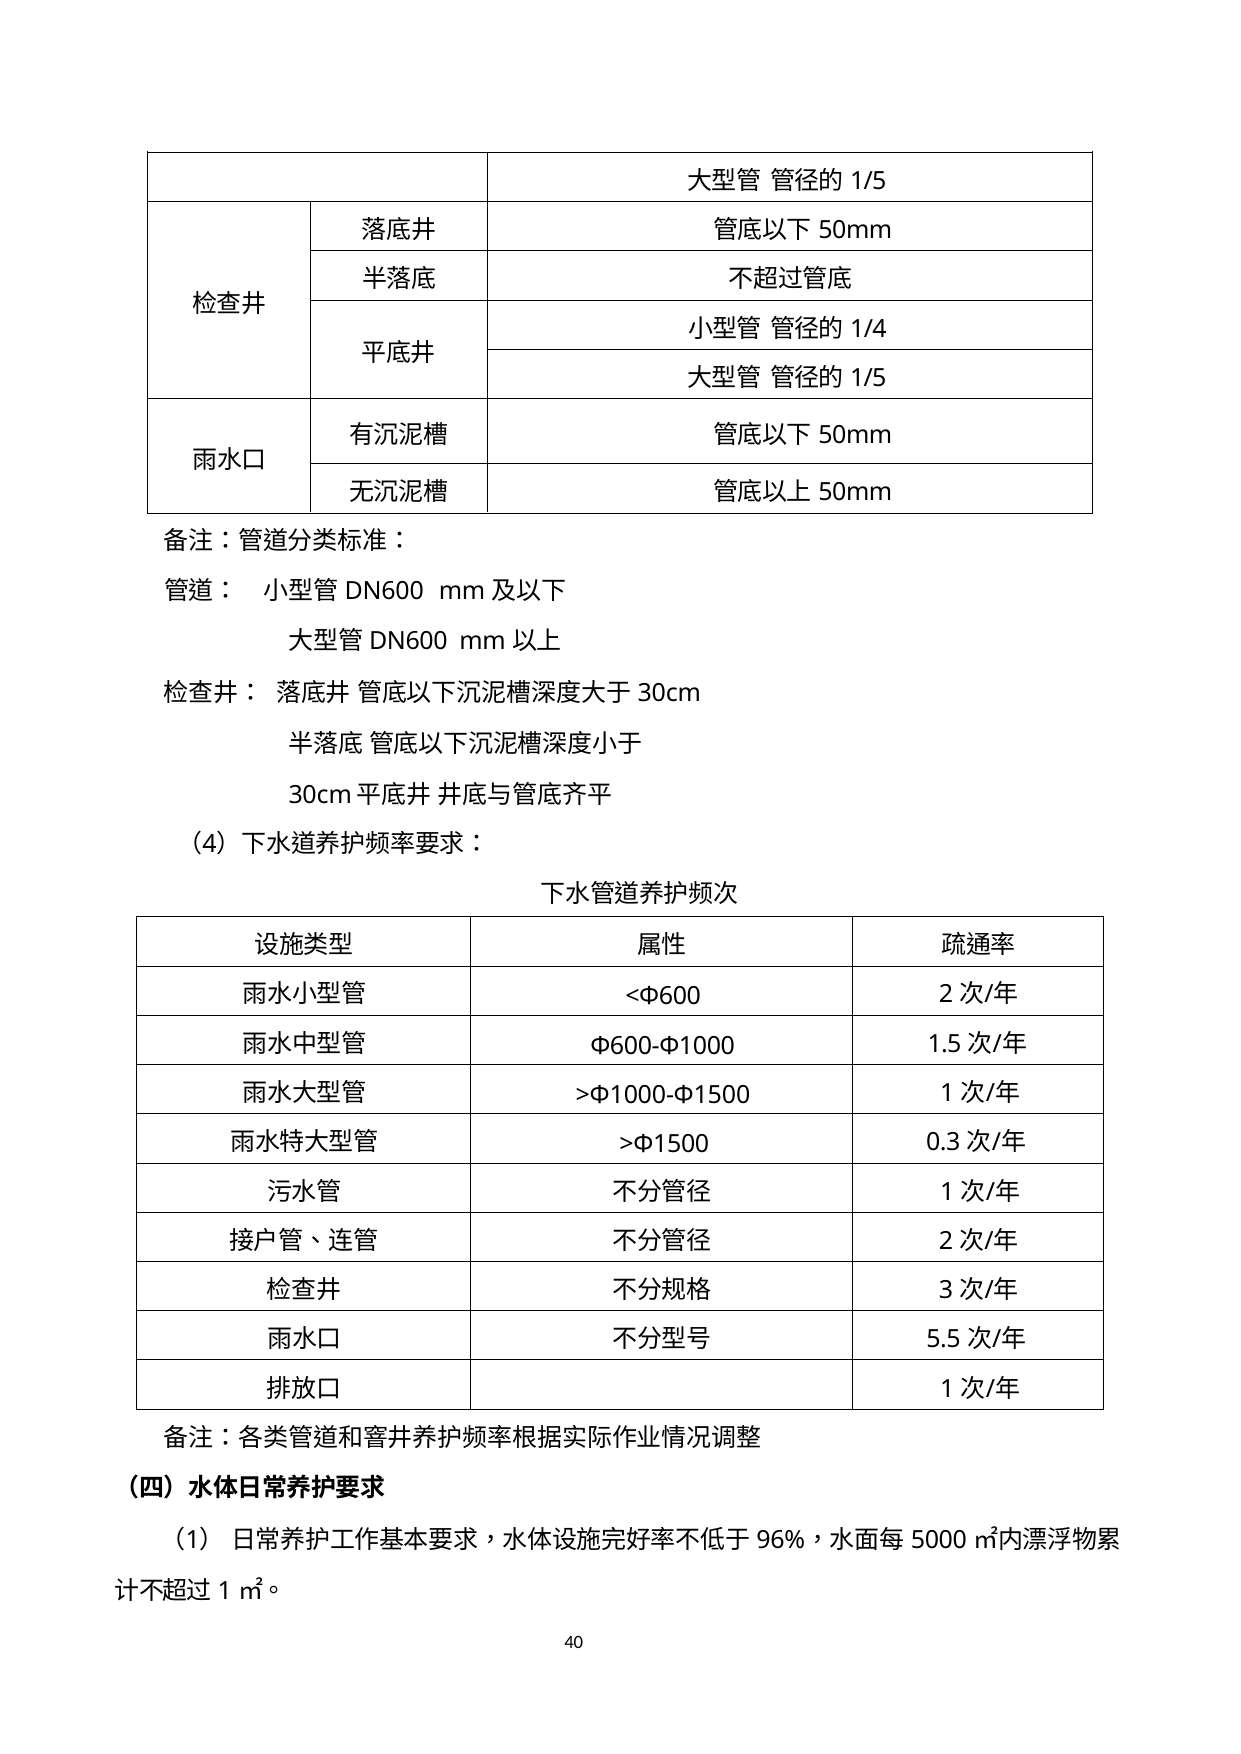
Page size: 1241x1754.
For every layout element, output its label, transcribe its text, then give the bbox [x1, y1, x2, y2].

table_cell 不分型号 [471, 1311, 852, 1359]
table_cell 检查井 [148, 202, 310, 398]
table_header 设施类型 [137, 917, 470, 966]
table_cell 检查井 [137, 1262, 470, 1310]
table_cell 雨水中型管 [137, 1016, 470, 1064]
table_cell 雨水口 [148, 399, 310, 512]
table_cell 雨水小型管 [137, 967, 470, 1015]
table_cell 不分规格 [471, 1262, 852, 1310]
table_cell >Φ1500 [471, 1114, 852, 1162]
table_cell <Φ600 [471, 967, 852, 1015]
table_header 属性 [471, 917, 852, 966]
table_cell 大型管 管径的 1/5 [488, 350, 1092, 398]
table_cell 5.5 次/年 [853, 1311, 1103, 1359]
table_cell 管底以下 50mm [488, 399, 1092, 463]
table_cell [471, 1360, 852, 1409]
text 下水管道养护频次 [540, 878, 1128, 909]
table_cell 0.3 次/年 [853, 1114, 1103, 1162]
table_cell Φ600-Φ1000 [471, 1016, 852, 1064]
text 管道： 小型管 DN600 mm 及以下 [164, 575, 1128, 606]
table_cell 不超过管底 [488, 251, 1092, 299]
table_cell 小型管 管径的 1/4 [488, 301, 1092, 349]
table_header [148, 153, 487, 201]
table_cell 1 次/年 [853, 1065, 1103, 1113]
table_cell 半落底 [311, 251, 487, 299]
text 检查井： 落底井 管底以下沉泥槽深度大于 30cm半落底 管底以下沉泥槽深度小于 30cm平底井 井底与管底齐平 [163, 675, 706, 811]
table_cell 排放口 [137, 1360, 470, 1409]
table_cell 雨水口 [137, 1311, 470, 1359]
table_header 疏通率 [853, 917, 1103, 966]
table_cell 污水管 [137, 1164, 470, 1212]
table_cell 不分管径 [471, 1164, 852, 1212]
table_cell 接户管、连管 [137, 1213, 470, 1261]
table_cell 1 次/年 [853, 1164, 1103, 1212]
table_cell >Φ1000-Φ1500 [471, 1065, 852, 1113]
table_cell 1 次/年 [853, 1360, 1103, 1409]
table_cell 无沉泥槽 [311, 464, 487, 512]
table_cell 有沉泥槽 [311, 399, 487, 463]
table_cell 雨水大型管 [137, 1065, 470, 1113]
table_cell 落底井 [311, 202, 487, 250]
text （4）下水道养护频率要求： [177, 828, 1128, 859]
table_cell 1.5 次/年 [853, 1016, 1103, 1064]
text 备注：管道分类标准： [164, 525, 1128, 556]
table_cell 不分管径 [471, 1213, 852, 1261]
table_cell 2 次/年 [853, 1213, 1103, 1261]
table_cell 3 次/年 [853, 1262, 1103, 1310]
text 备注：各类管道和窨井养护频率根据实际作业情况调整 [164, 1422, 1128, 1453]
table_cell 管底以上 50mm [488, 464, 1092, 512]
table_header 大型管 管径的 1/5 [488, 153, 1092, 201]
text 大型管 DN600 mm 以上 [289, 625, 1128, 656]
table_cell 管底以下 50mm [488, 202, 1092, 250]
table_cell 2 次/年 [853, 967, 1103, 1015]
text （1） 日常养护工作基本要求，水体设施完好率不低于 96%，水面每 5000 ㎡内漂浮物累计不超过 1 ㎡。 [114, 1522, 1128, 1607]
table_cell 雨水特大型管 [137, 1114, 470, 1162]
text （四）水体日常养护要求 [114, 1472, 1128, 1503]
table_cell 平底井 [311, 301, 487, 398]
